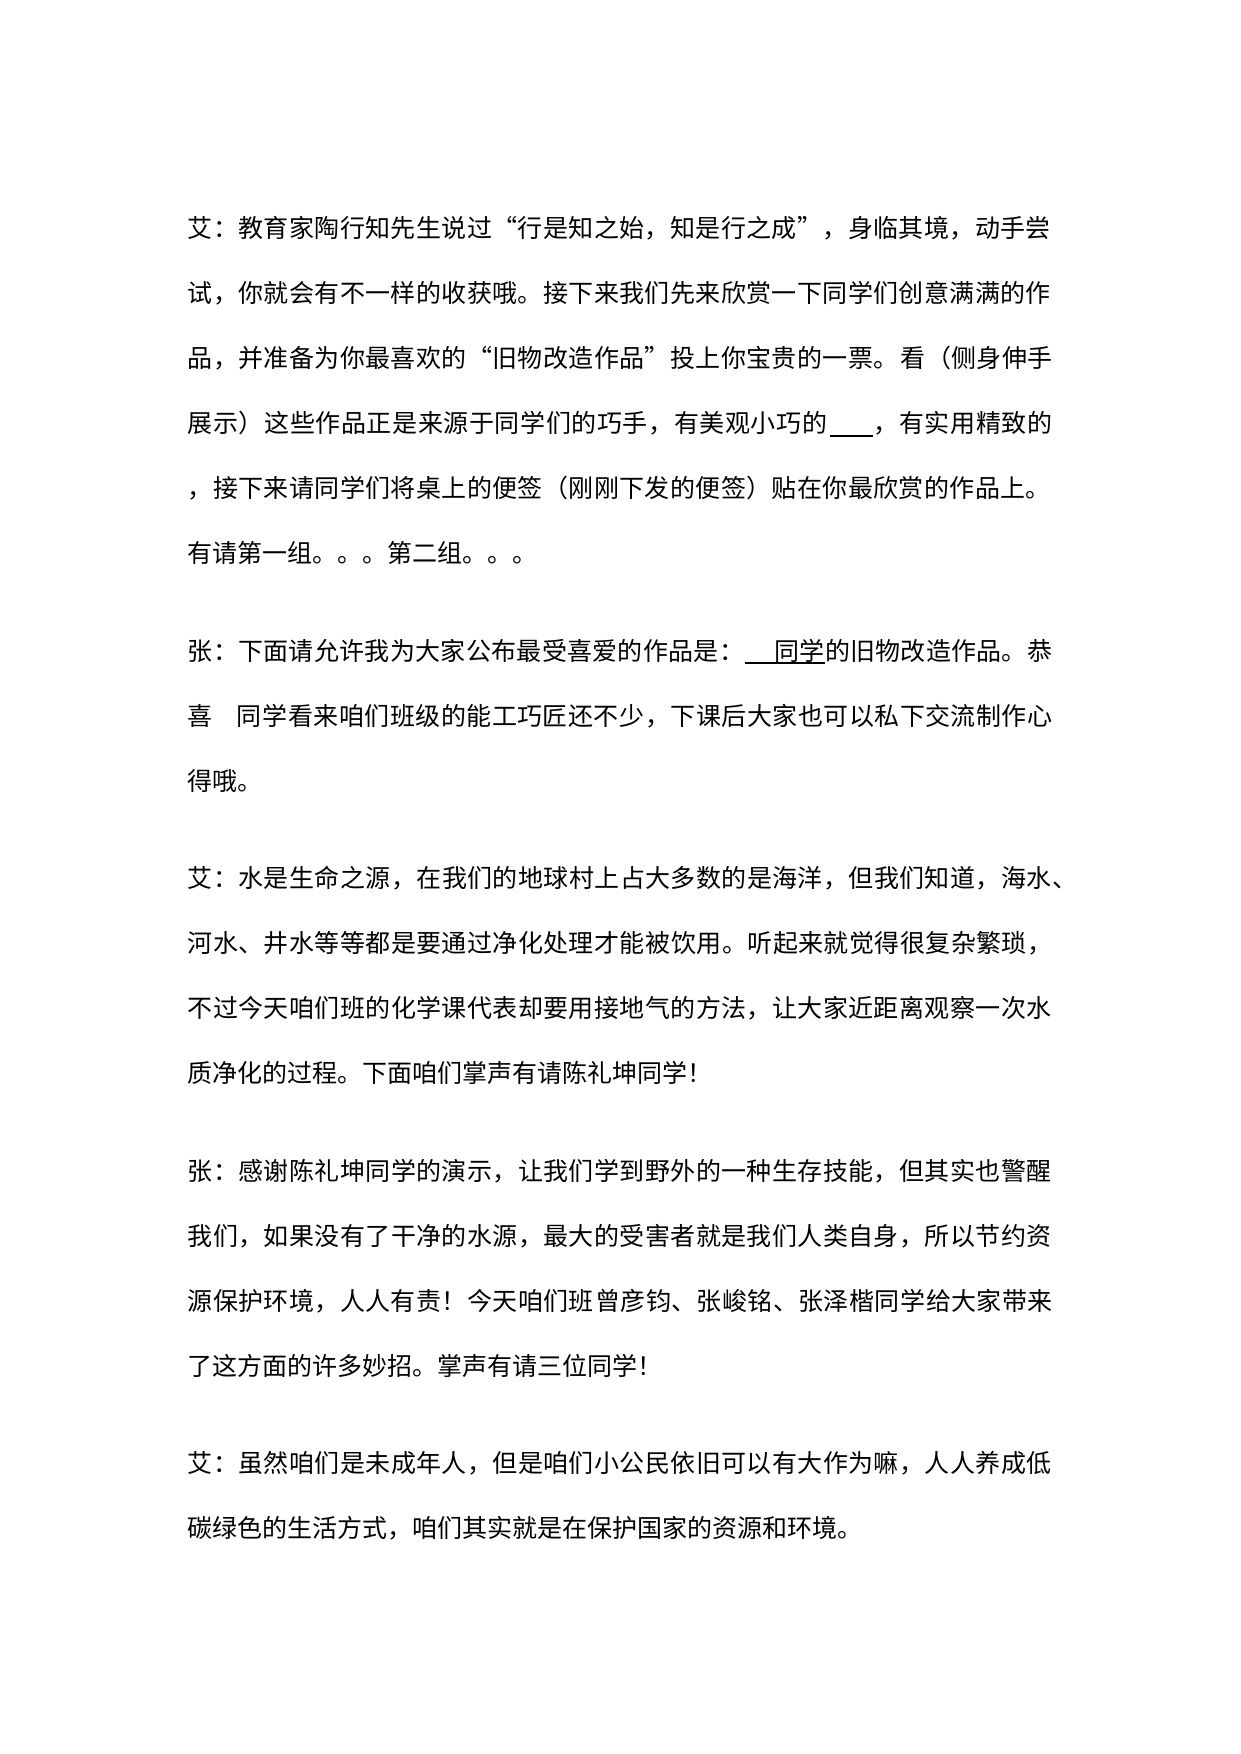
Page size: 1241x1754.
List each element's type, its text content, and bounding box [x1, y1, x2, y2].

text 艾：虽然咱们是未成年人，但是咱们小公民依旧可以有大作为嘛，人人养成低碳绿色的生活方式，咱们其实就是在保护国家的资源和环境。 [187, 1429, 1053, 1559]
text 艾：水是生命之源，在我们的地球村上占大多数的是海洋，但我们知道，海水、河水、井水等等都是要通过净化处理才能被饮用。听起来就觉得很复杂繁琐，不过今天咱们班的化学课代表却要用接地气的方法，让大家近距离观察一次水质净化的过程。下面咱们掌声有请陈礼坤同学！ [187, 844, 1053, 1104]
text 张：下面请允许我为大家公布最受喜爱的作品是： 同学的旧物改造作品。恭喜 同学看来咱们班级的能工巧匠还不少，下课后大家也可以私下交流制作心得哦。 [187, 617, 1053, 812]
text 张：感谢陈礼坤同学的演示，让我们学到野外的一种生存技能，但其实也警醒我们，如果没有了干净的水源，最大的受害者就是我们人类自身，所以节约资源保护环境，人人有责！今天咱们班曾彦钧、张峻铭、张泽楷同学给大家带来了这方面的许多妙招。掌声有请三位同学！ [187, 1137, 1053, 1397]
text 艾：教育家陶行知先生说过“行是知之始，知是行之成”，身临其境，动手尝试，你就会有不一样的收获哦。接下来我们先来欣赏一下同学们创意满满的作品，并准备为你最喜欢的“旧物改造作品”投上你宝贵的一票。看（侧身伸手展示）这些作品正是来源于同学们的巧手，有美观小巧的 ，有实用精致的 ，接下来请同学们将桌上的便签（刚刚下发的便签）贴在你最欣赏的作品上。有请第一组。。。第二组。。。 [187, 194, 1053, 584]
